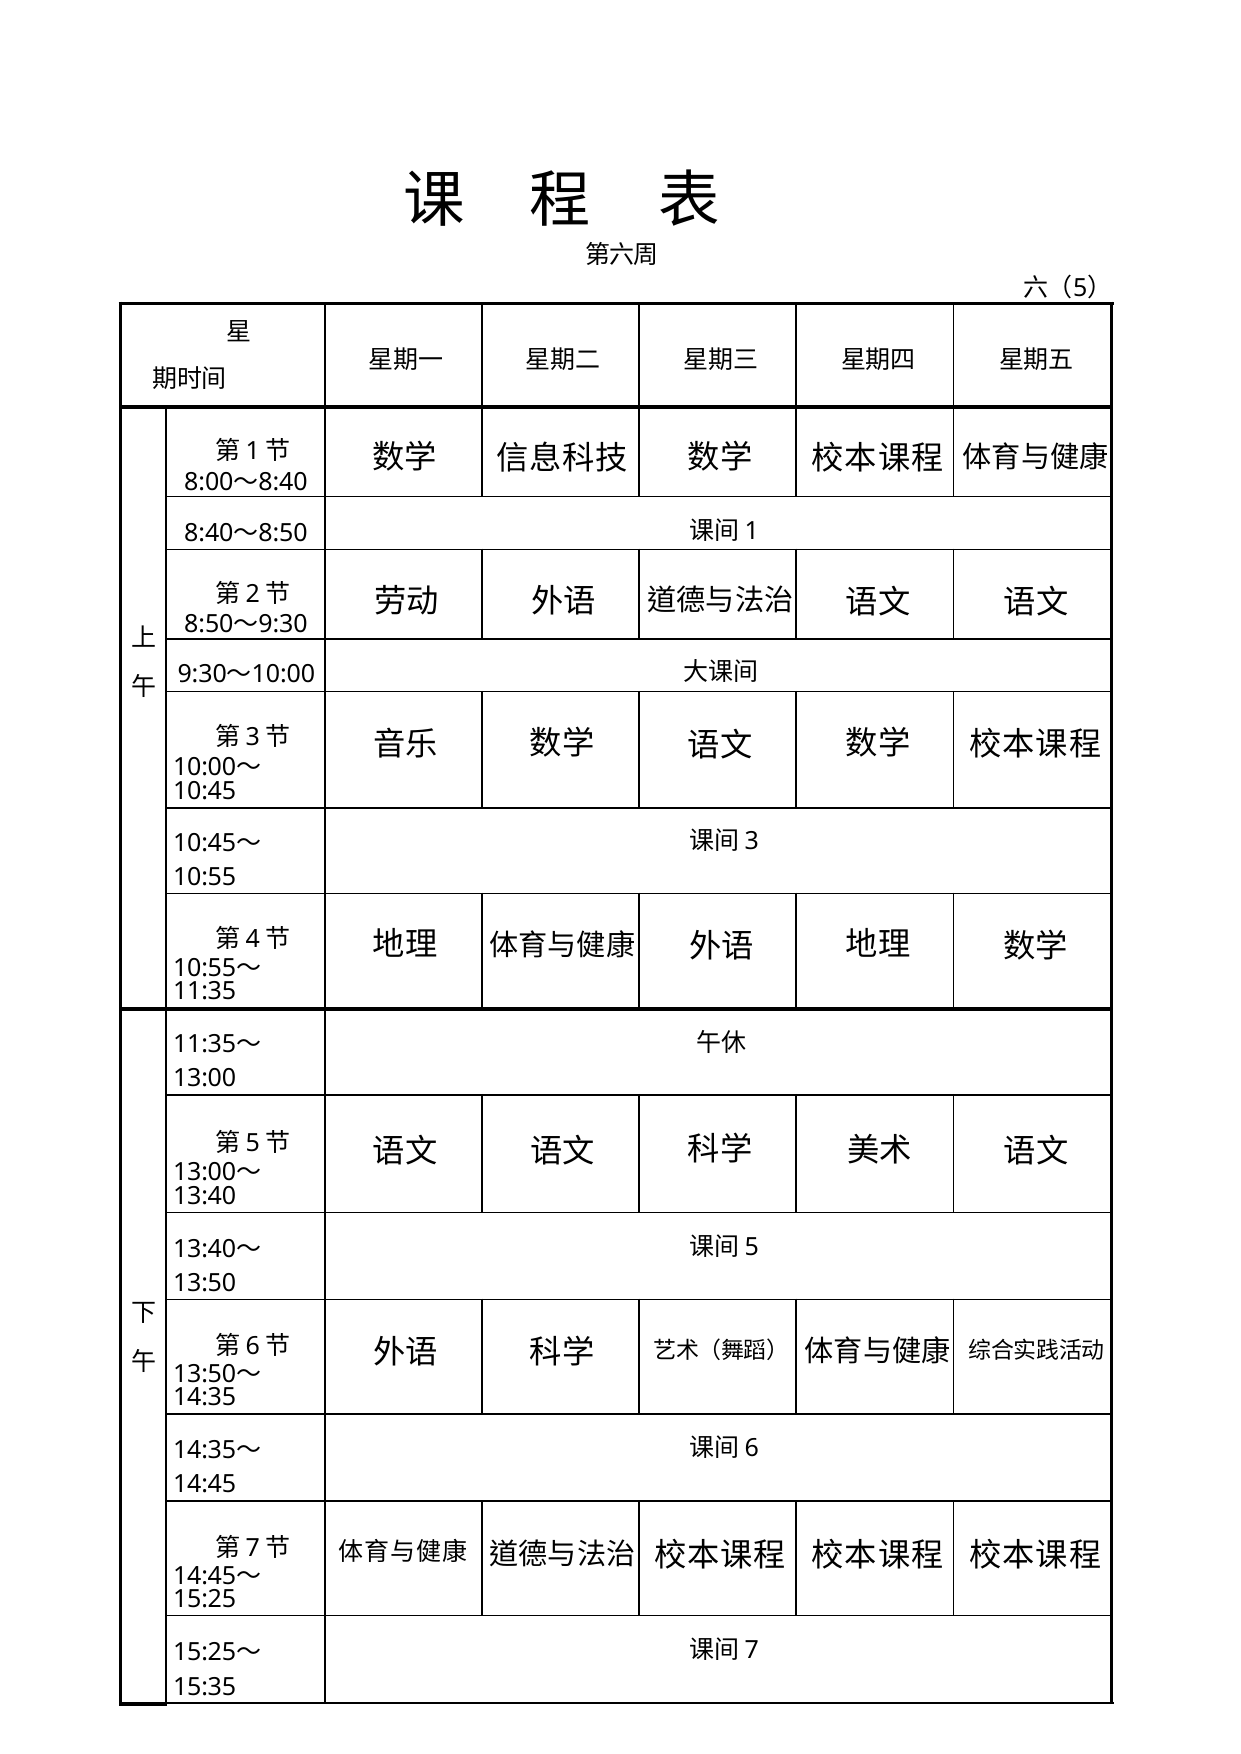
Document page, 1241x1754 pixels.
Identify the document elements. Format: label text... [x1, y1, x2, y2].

table_cell 科学 [483, 1300, 638, 1413]
table_cell 课间3 [326, 809, 1110, 893]
table_cell 数学 [483, 692, 638, 807]
table_cell 第4节 10:55～11:35 [167, 894, 324, 1007]
table_cell 语文 [326, 1096, 481, 1212]
table_cell 课间7 [326, 1616, 1110, 1702]
table_cell 语文 [797, 550, 953, 638]
table_header 星期一 [326, 305, 481, 405]
table_header 星期时间 [122, 305, 324, 405]
table_cell 地理 [797, 894, 953, 1007]
table_cell 大课间 [326, 640, 1110, 691]
table_cell 综合实践活动 [954, 1300, 1110, 1413]
table_cell 科学 [640, 1096, 795, 1212]
table_cell 11:35～13:00 [167, 1011, 324, 1094]
table_cell 体育与健康 [483, 894, 638, 1007]
table_cell 外语 [483, 550, 638, 638]
text 课 程 表 [403, 159, 1116, 237]
text 第六周 [585, 237, 1116, 271]
table_cell 第2节 8:50～9:30 [167, 550, 324, 638]
table_cell 道德与法治 [483, 1502, 638, 1614]
table_cell 校本课程 [640, 1502, 795, 1614]
table_cell 课间6 [326, 1415, 1110, 1500]
table_cell 外语 [640, 894, 795, 1007]
table_cell 数学 [954, 894, 1110, 1007]
table_cell 语文 [483, 1096, 638, 1212]
table_cell 地理 [326, 894, 481, 1007]
table_cell 15:25～15:35 [167, 1616, 324, 1702]
table_cell 13:40～13:50 [167, 1213, 324, 1298]
table_cell 数学 [326, 409, 481, 496]
table_cell 外语 [326, 1300, 481, 1413]
table_cell 第3节 10:00～10:45 [167, 692, 324, 807]
table_header 星期三 [640, 305, 795, 405]
table_cell 体育与健康 [326, 1502, 481, 1614]
table_cell 音乐 [326, 692, 481, 807]
table_cell 信息科技 [483, 409, 638, 496]
table_cell 语文 [954, 1096, 1110, 1212]
table_header 星期二 [483, 305, 638, 405]
table_cell 艺术（舞蹈） [640, 1300, 795, 1413]
table_cell 第5节 13:00～13:40 [167, 1096, 324, 1212]
table_cell 9:30～10:00 [167, 640, 324, 691]
text 六（5） [120, 275, 1112, 302]
table_cell 体育与健康 [954, 409, 1110, 496]
table_cell 劳动 [326, 550, 481, 638]
table_cell 数学 [640, 409, 795, 496]
table_cell 第6节 13:50～14:35 [167, 1300, 324, 1413]
table_cell 午休 [326, 1011, 1110, 1094]
table_cell 数学 [797, 692, 953, 807]
table_cell 课间5 [326, 1213, 1110, 1298]
table_cell 课间1 [326, 497, 1110, 548]
table_cell 10:45～10:55 [167, 809, 324, 893]
table_cell 校本课程 [797, 1502, 953, 1614]
table_cell 第7节 14:45～15:25 [167, 1502, 324, 1614]
table_cell 校本课程 [797, 409, 953, 496]
table_cell 校本课程 [954, 1502, 1110, 1614]
table_cell 下 午 [122, 1011, 165, 1702]
table_cell 体育与健康 [797, 1300, 953, 1413]
table_cell 美术 [797, 1096, 953, 1212]
table_cell 14:35～14:45 [167, 1415, 324, 1500]
table_header 星期五 [954, 305, 1110, 405]
table_cell 语文 [954, 550, 1110, 638]
table_cell 第1节 8:00～8:40 [167, 409, 324, 496]
table_cell 上 午 [122, 409, 165, 1007]
table_cell 8:40～8:50 [167, 497, 324, 548]
table_cell 道德与法治 [640, 550, 795, 638]
table_cell 校本课程 [954, 692, 1110, 807]
table_cell 语文 [640, 692, 795, 807]
table_header 星期四 [797, 305, 953, 405]
